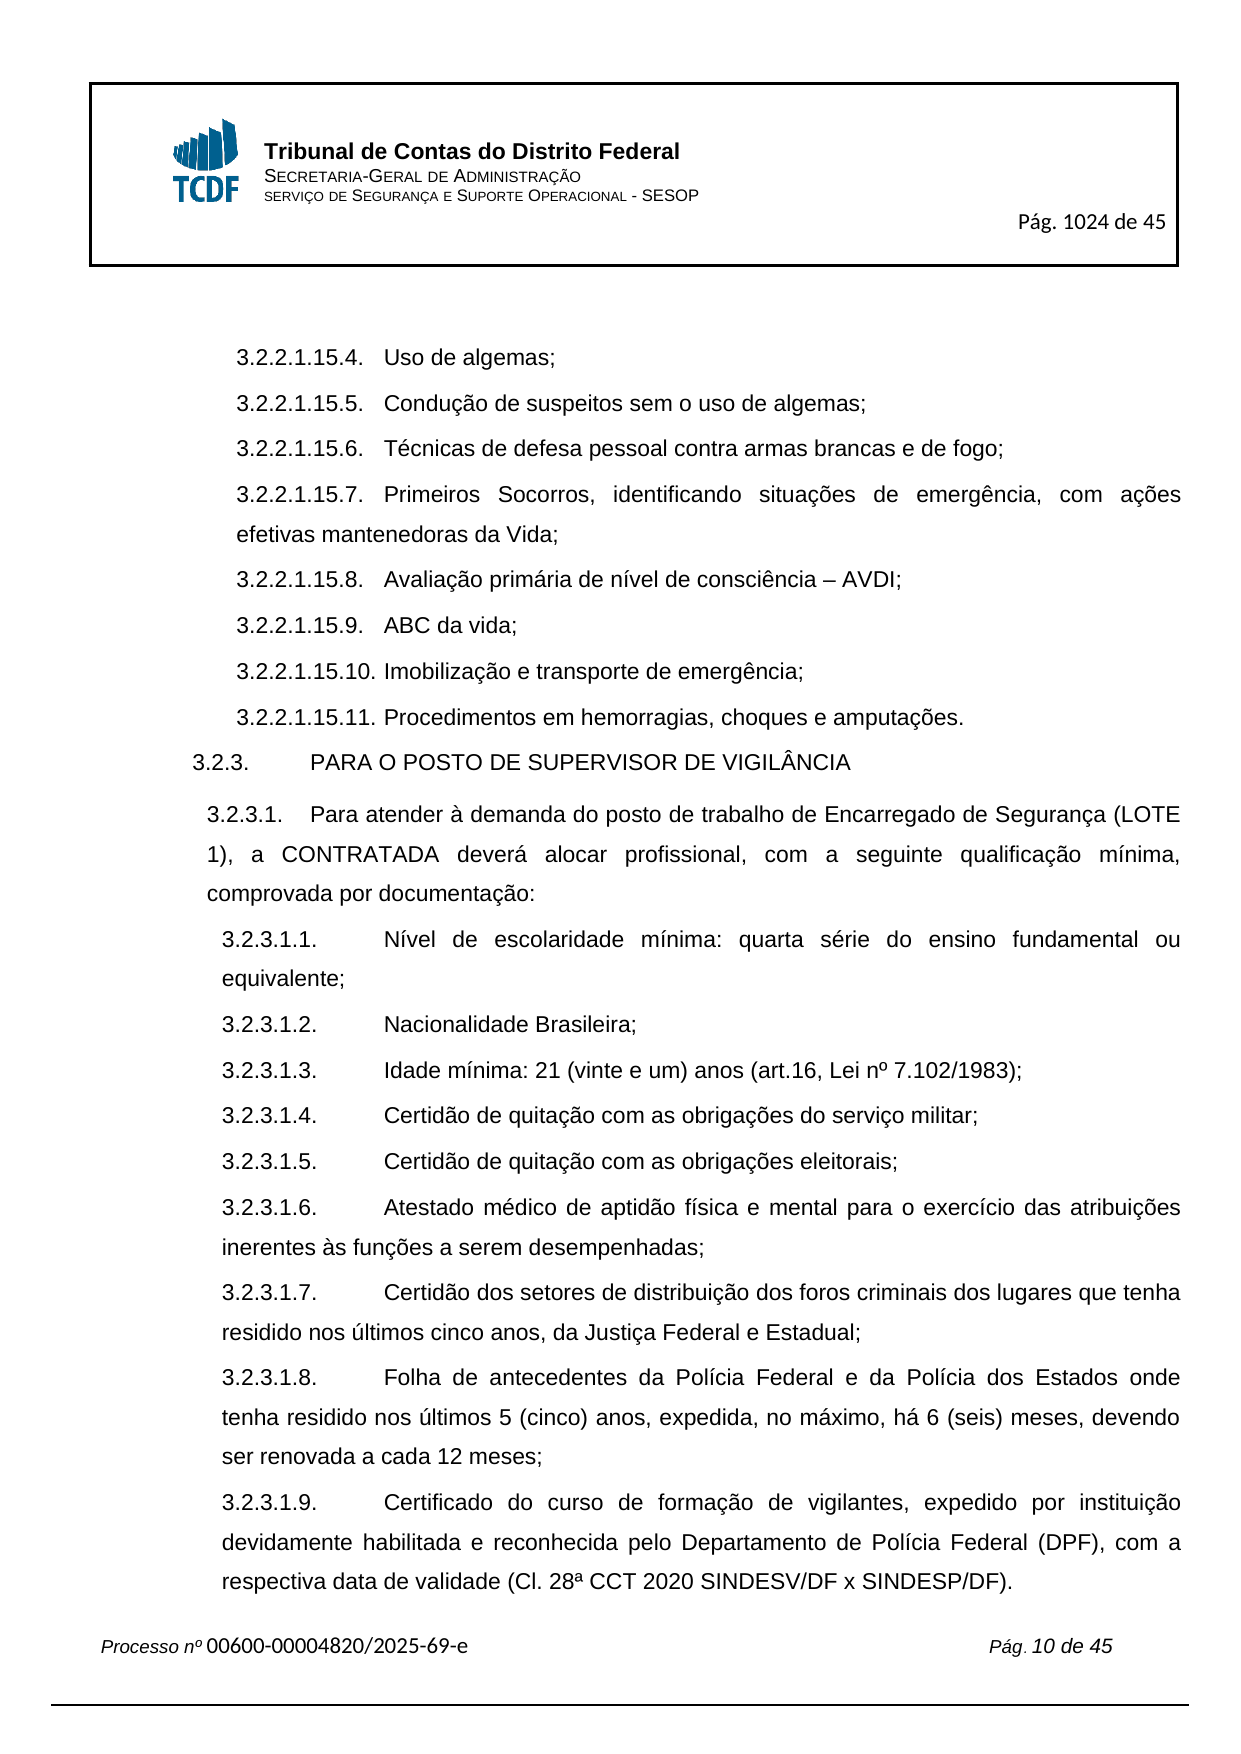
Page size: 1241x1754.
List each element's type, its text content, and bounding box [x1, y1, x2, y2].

text Para atender à demanda do posto de trabalho de Encarregado de Segurança (LOTE 1), a CONTRATADA deverá alocar profissional, com a seguinte qualificação mínima, comprovada por documentação: [207, 801, 1182, 906]
text Certidão dos setores de distribuição dos foros criminais dos lugares que tenha residido nos últimos cinco anos, da Justiça Federal e Estadual; [222, 1279, 1182, 1345]
text Primeiros Socorros, identificando situações de emergência, com ações efetivas mantenedoras da Vida; [236, 481, 1182, 547]
text PARA O POSTO DE SUPERVISOR DE VIGILÂNCIA [192, 749, 1182, 776]
text Idade mínima: 21 (vinte e um) anos (art.16, Lei nº 7.102/1983); [222, 1057, 1182, 1083]
text Folha de antecedentes da Polícia Federal e da Polícia dos Estados onde tenha residido nos últimos 5 (cinco) anos, expedida, no máximo, há 6 (seis) meses, devendo ser renovada a cada 12 meses; [222, 1364, 1182, 1470]
text ABC da vida; [236, 612, 1182, 638]
text Nível de escolaridade mínima: quarta série do ensino fundamental ou equivalente; [222, 926, 1182, 992]
text Condução de suspeitos sem o uso de algemas; [236, 389, 1182, 416]
text Nacionalidade Brasileira; [222, 1011, 1182, 1037]
text Avaliação primária de nível de consciência – AVDI; [236, 566, 1182, 593]
text Imobilização e transporte de emergência; [236, 658, 1182, 684]
text Certidão de quitação com as obrigações eleitorais; [222, 1148, 1182, 1174]
text Certificado do curso de formação de vigilantes, expedido por instituição devidamente habilitada e reconhecida pelo Departamento de Polícia Federal (DPF), com a respectiva data de validade (Cl. 28ª CCT 2020 SINDESV/DF x SINDESP/DF). [222, 1489, 1182, 1594]
text Uso de algemas; [236, 344, 1182, 370]
text Atestado médico de aptidão física e mental para o exercício das atribuições inerentes às funções a serem desempenhadas; [222, 1194, 1182, 1260]
text Procedimentos em hemorragias, choques e amputações. [236, 703, 1182, 730]
text Certidão de quitação com as obrigações do serviço militar; [222, 1102, 1182, 1129]
text Técnicas de defesa pessoal contra armas brancas e de fogo; [236, 435, 1182, 462]
picture [162, 116, 250, 204]
